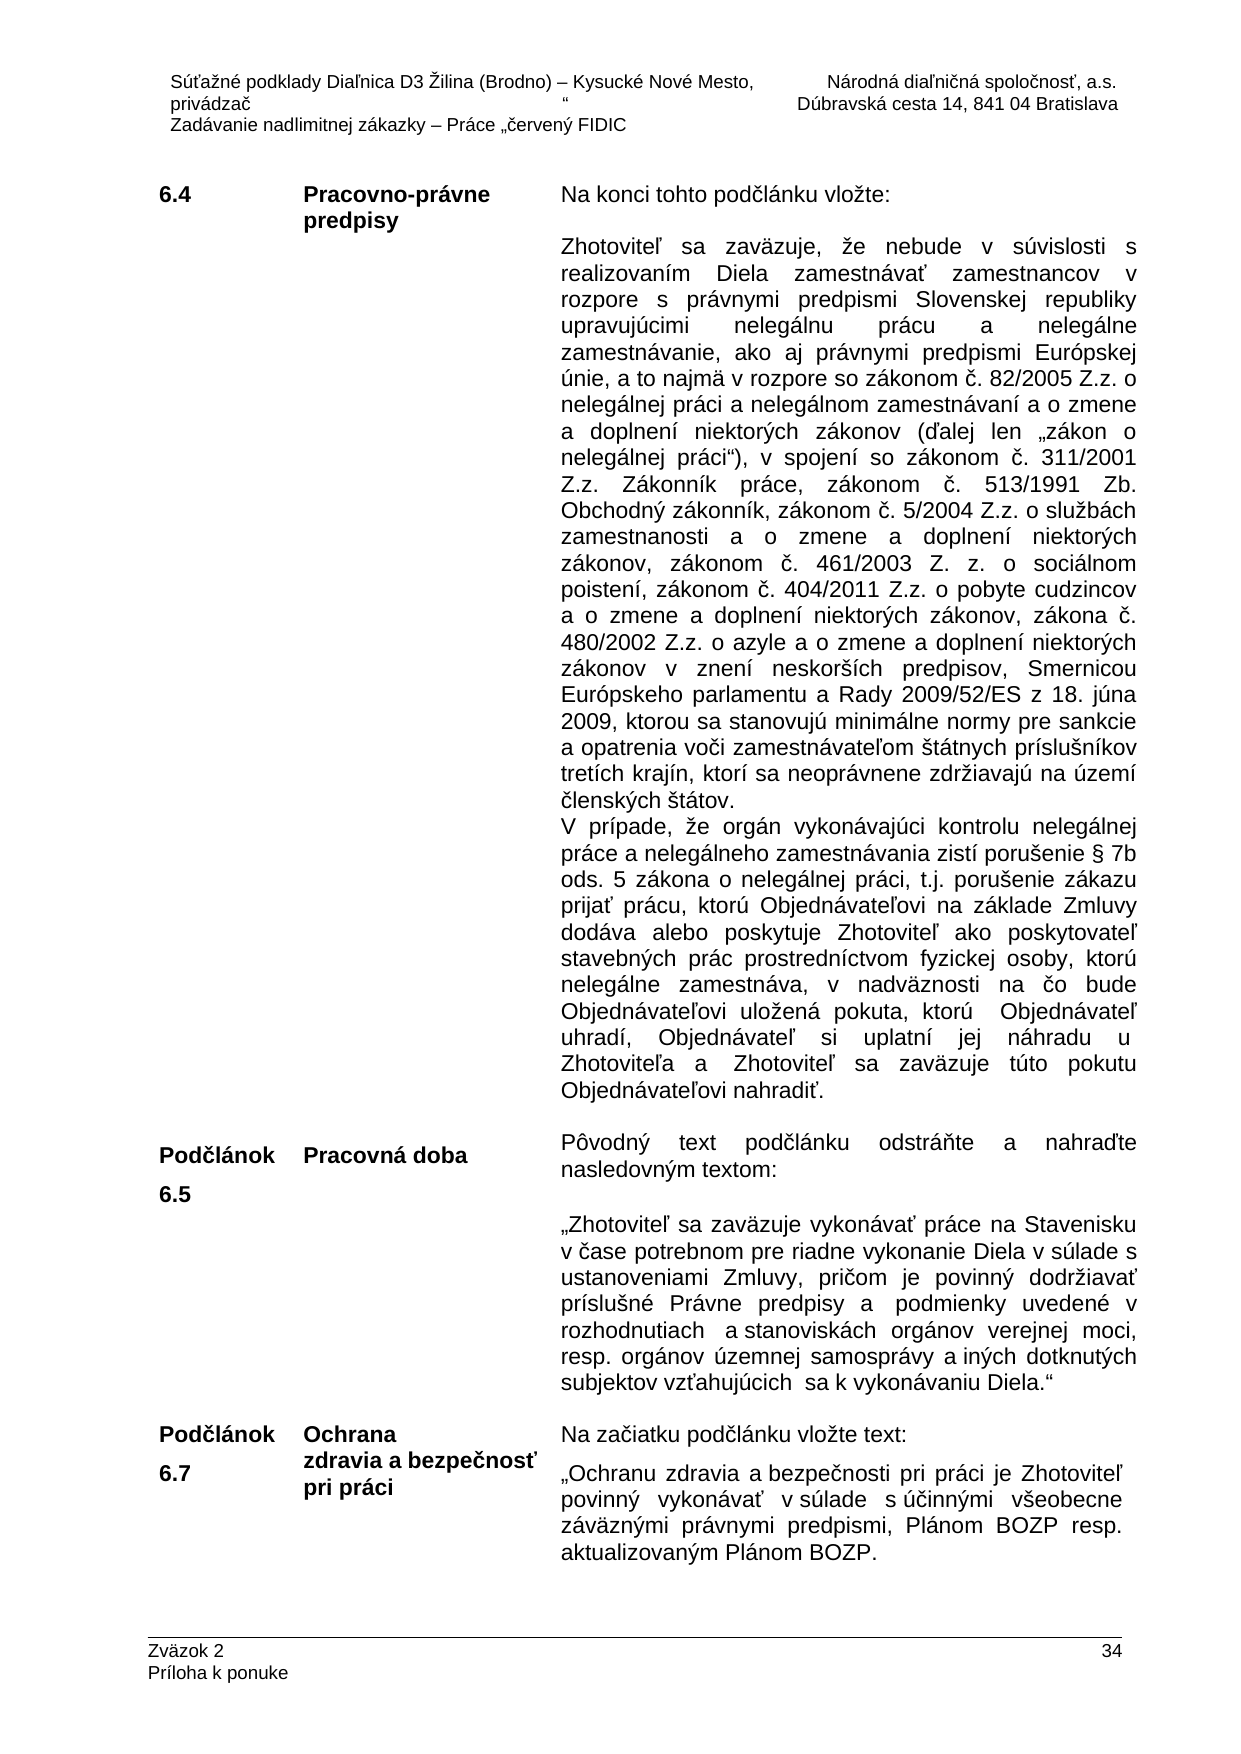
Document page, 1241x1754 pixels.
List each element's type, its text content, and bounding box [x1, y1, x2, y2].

table_cell Podčlánok 6.5 [148, 1129, 292, 1408]
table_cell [292, 1408, 549, 1591]
table_cell Podčlánok 6.7 [148, 1408, 292, 1591]
table_cell Pôvodný text podčlánku odstráňte a nahraďte nasledovným textom: „Zhotoviteľ sa zaväzuje vykonávať práce na Stavenisku v čase potrebnom pre riadne vykonanie Diela v súlade s ustanoveniami Zmluvy, pričom je povinný dodržiavať príslušné Právne predpisy a podmienky uvedené v rozhodnutiach a stanoviskách orgánov verejnej moci, resp. orgánov územnej samosprávy a iných dotknutých subjektov vzťahujúcich sa k vykonávaniu Diela.“ [549, 1129, 1148, 1408]
table_cell Pracovná doba [292, 1129, 549, 1408]
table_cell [292, 181, 549, 1129]
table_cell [549, 181, 1148, 1129]
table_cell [549, 1408, 1148, 1591]
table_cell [148, 181, 292, 1129]
